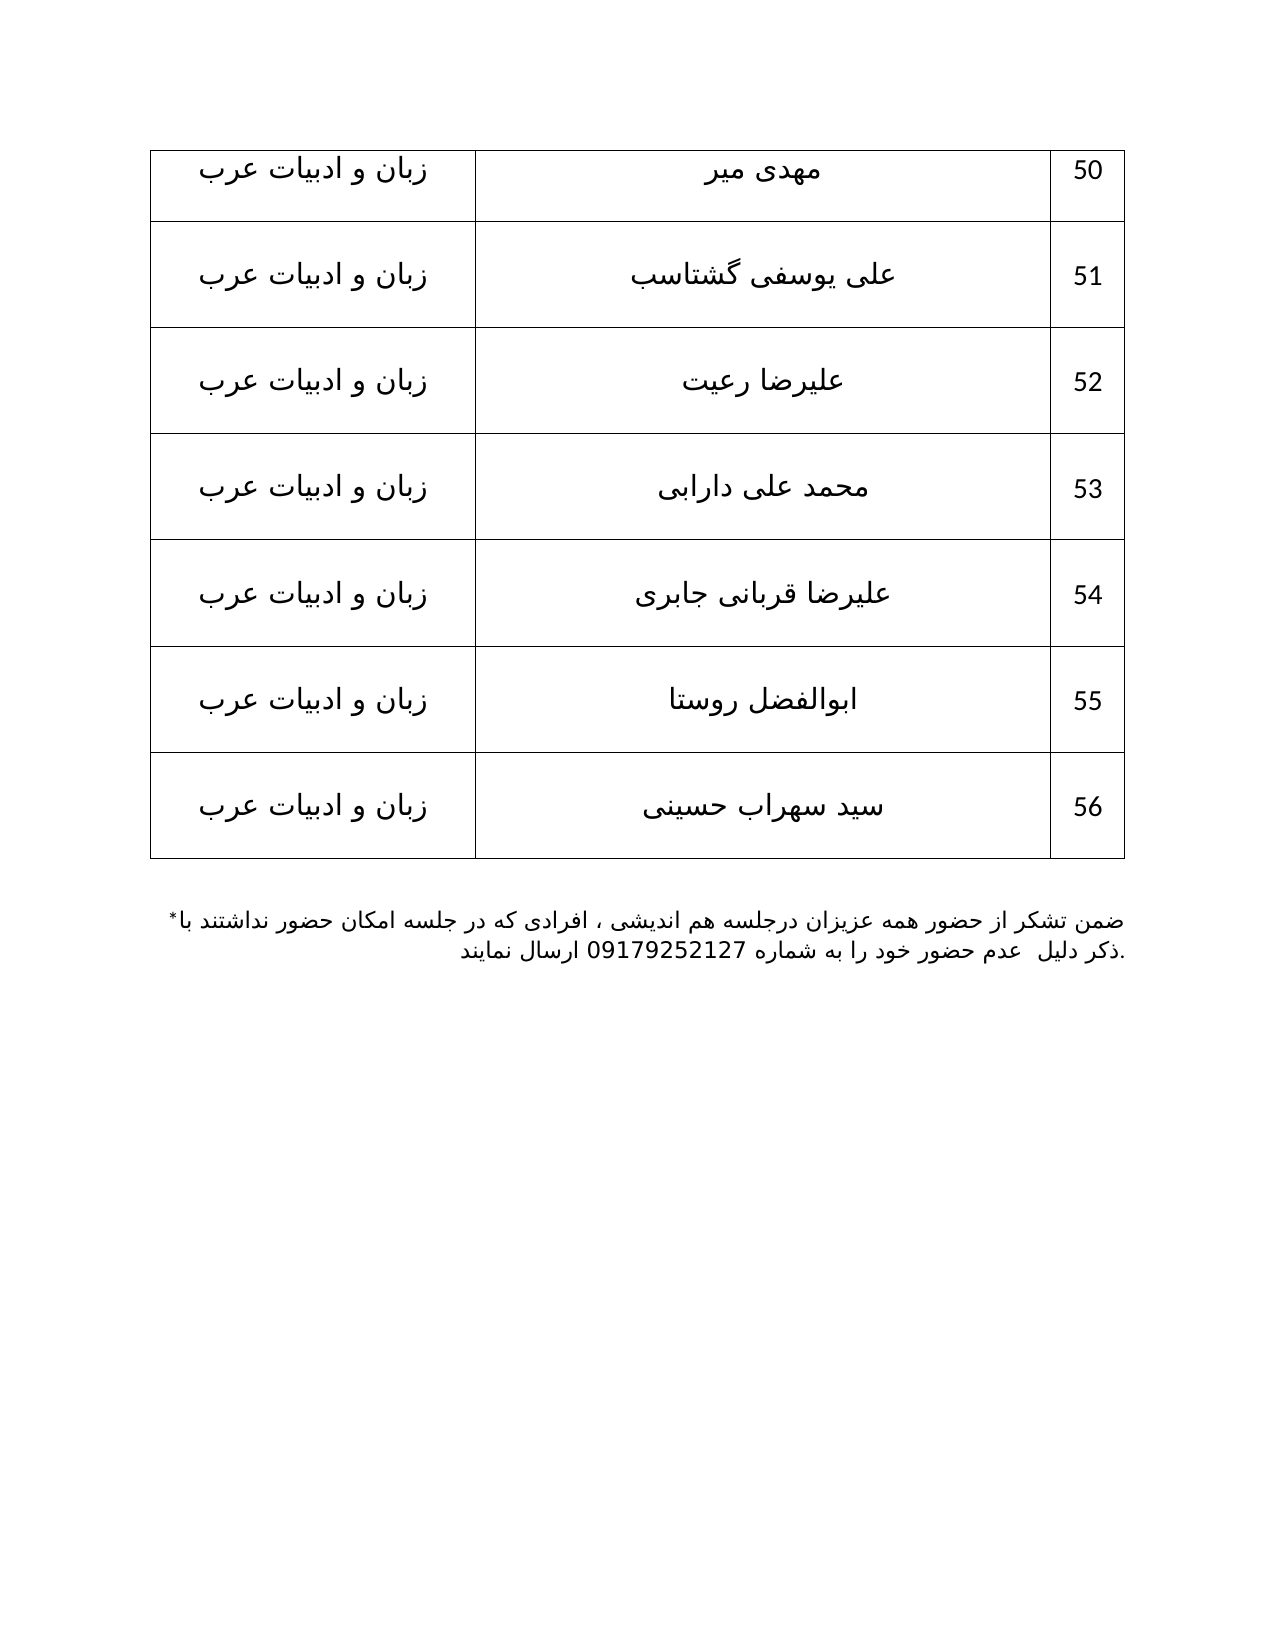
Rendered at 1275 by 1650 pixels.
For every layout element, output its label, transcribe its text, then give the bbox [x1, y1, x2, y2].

table_cell زبان و ادبیات عرب [151, 328, 475, 433]
table_cell زبان و ادبیات عرب [151, 151, 475, 221]
table_cell علیرضا رعیت [476, 328, 1050, 433]
table_cell زبان و ادبیات عرب [151, 753, 475, 858]
table_cell علیرضا قربانی جابری [476, 540, 1050, 646]
table_cell 55 [1051, 647, 1124, 752]
table_cell علی یوسفی گشتاسب [476, 222, 1050, 327]
table_cell ابوالفضل روستا [476, 647, 1050, 752]
table_cell سید سهراب حسینی [476, 753, 1050, 858]
text *ضمن تشکر از حضور همه عزیزان درجلسه هم اندیشی ، افرادی که در جلسه امکان حضور نداشتند با ذکر دلیل عدم حضور خود را به شماره 09179252127 ارسال نمایند. [150, 906, 1125, 964]
table_cell 50 [1051, 151, 1124, 221]
table_cell زبان و ادبیات عرب [151, 540, 475, 646]
table_cell 51 [1051, 222, 1124, 327]
table_cell 54 [1051, 540, 1124, 646]
table_cell زبان و ادبیات عرب [151, 222, 475, 327]
table_cell 53 [1051, 434, 1124, 539]
table_cell 56 [1051, 753, 1124, 858]
table_cell زبان و ادبیات عرب [151, 434, 475, 539]
table_cell محمد علی دارابی [476, 434, 1050, 539]
table_cell مهدی میر [476, 151, 1050, 221]
table_cell زبان و ادبیات عرب [151, 647, 475, 752]
table_cell 52 [1051, 328, 1124, 433]
